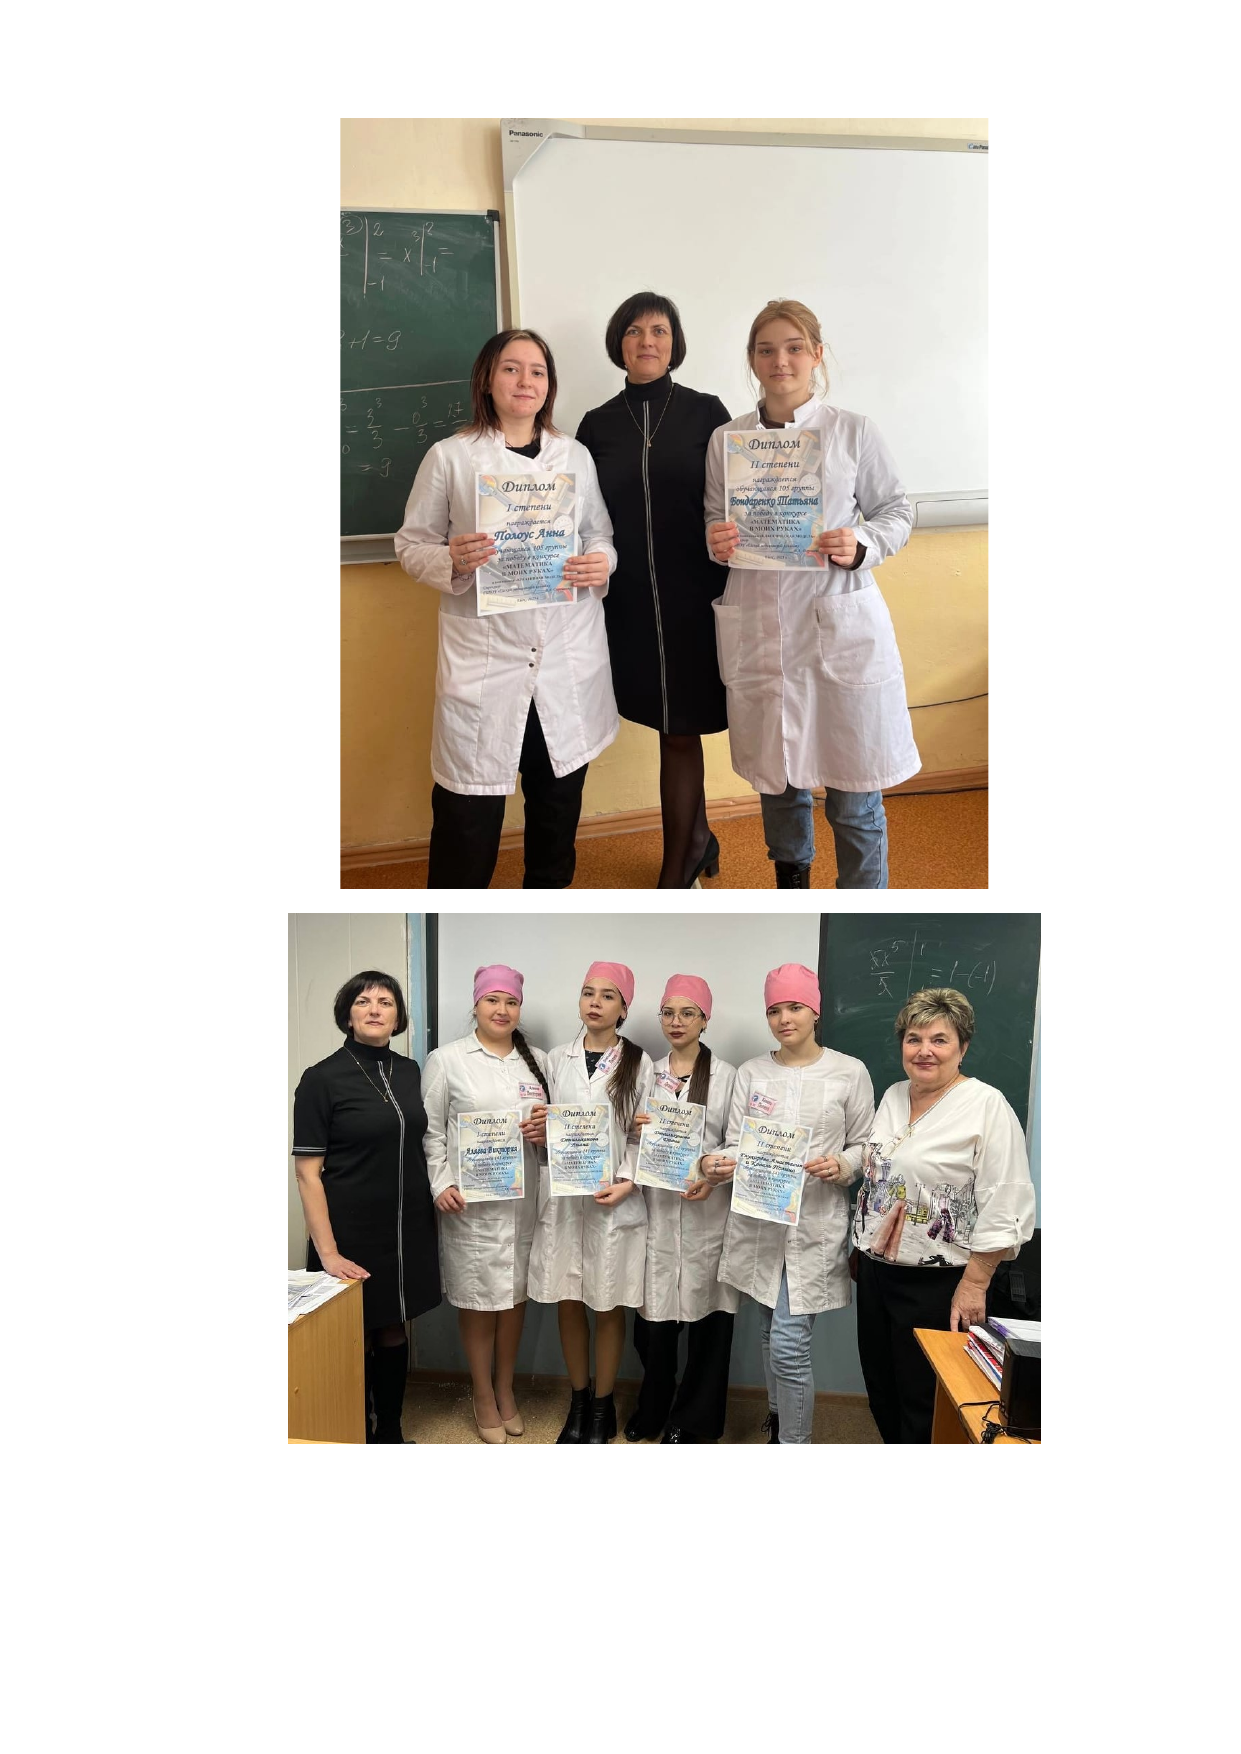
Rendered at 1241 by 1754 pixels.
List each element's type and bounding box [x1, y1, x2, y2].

picture [288, 913, 1041, 1444]
picture [340, 118, 989, 889]
